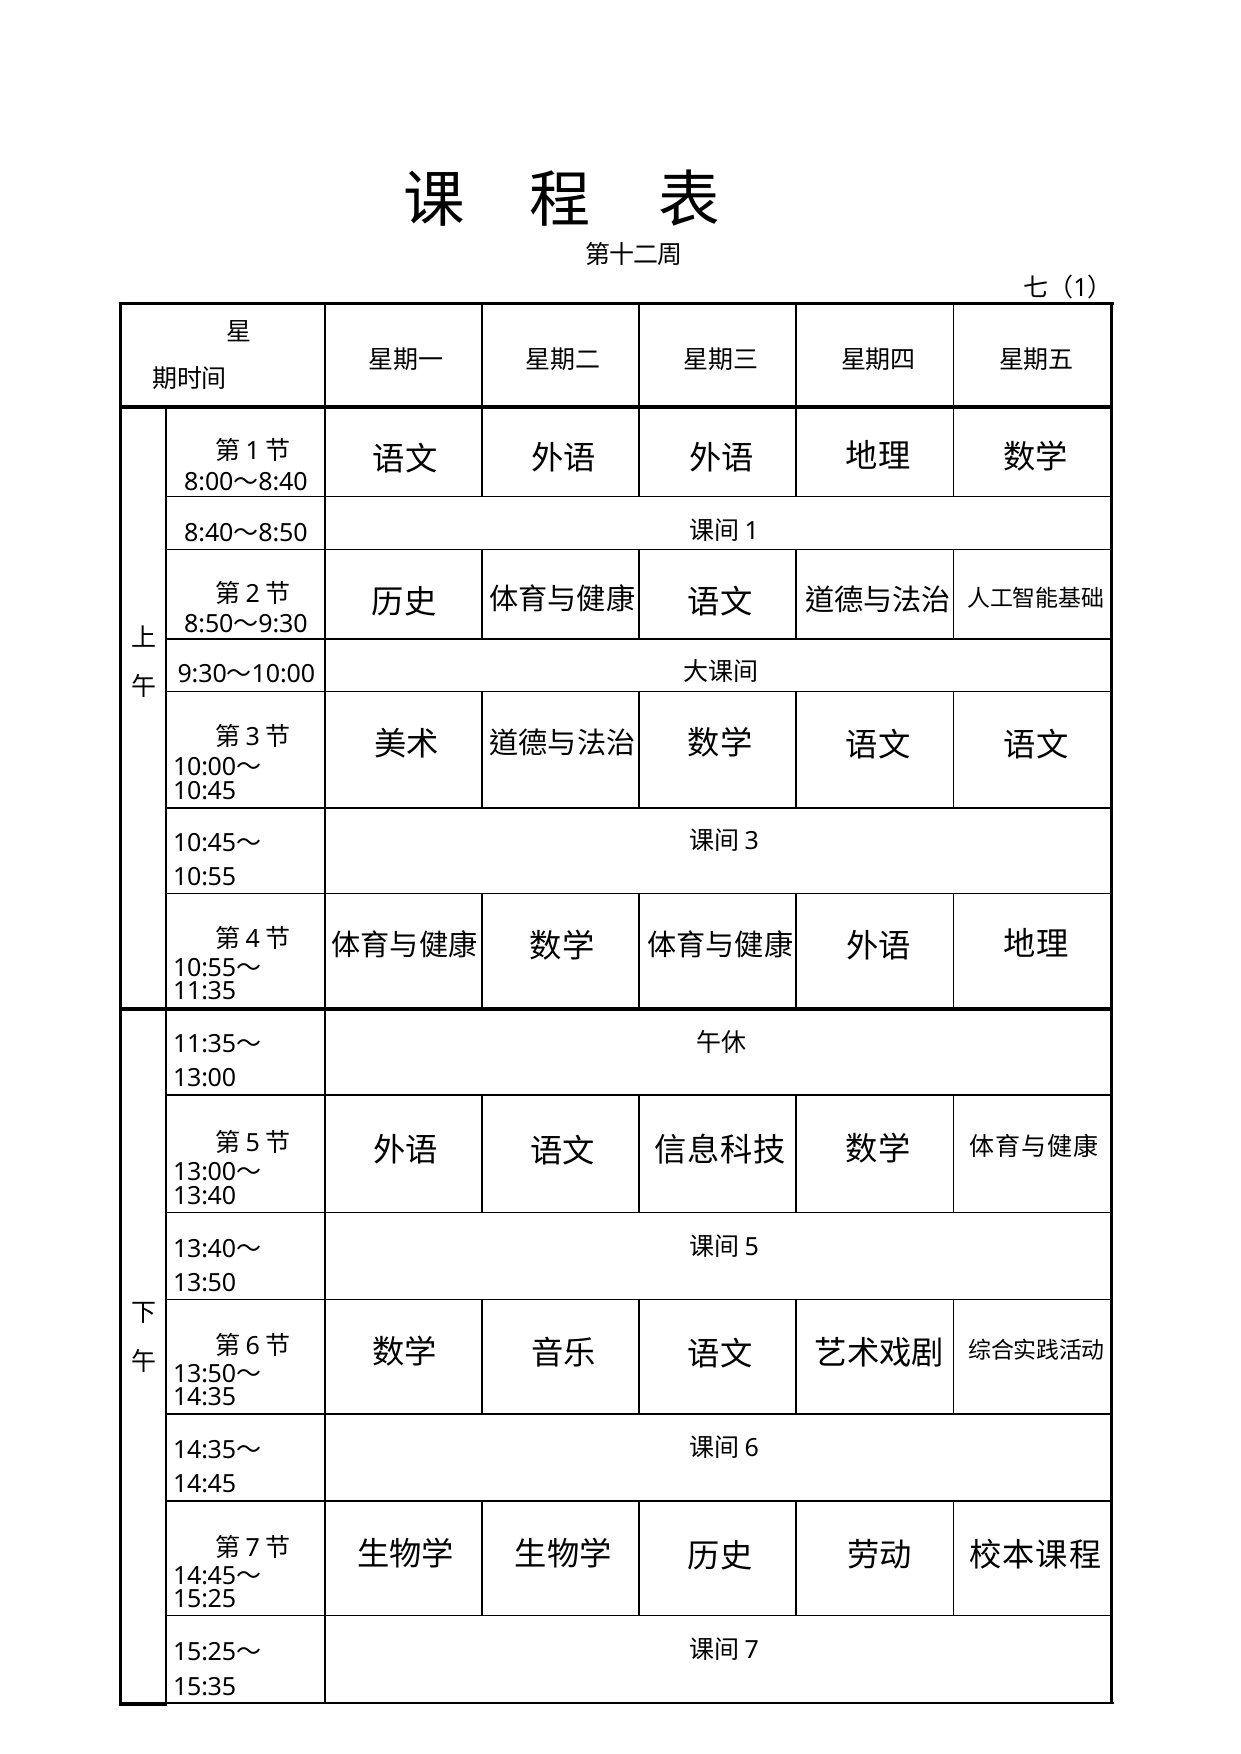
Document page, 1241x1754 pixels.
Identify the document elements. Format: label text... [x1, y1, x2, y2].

table_cell 第3节 10:00～10:45 [167, 692, 324, 807]
table_cell 语文 [483, 1096, 638, 1212]
table_cell 外语 [640, 409, 795, 496]
table_cell 美术 [326, 692, 481, 807]
table_cell 第6节 13:50～14:35 [167, 1300, 324, 1413]
table_cell 课间7 [326, 1616, 1110, 1702]
table_cell 综合实践活动 [954, 1300, 1110, 1413]
table_cell 语文 [954, 692, 1110, 807]
table_cell 地理 [954, 894, 1110, 1007]
table_cell 数学 [640, 692, 795, 807]
table_cell 地理 [797, 409, 953, 496]
table_cell 9:30～10:00 [167, 640, 324, 691]
table_cell 第4节 10:55～11:35 [167, 894, 324, 1007]
table_header 星期二 [483, 305, 638, 405]
table_cell 语文 [797, 692, 953, 807]
table_cell 道德与法治 [483, 692, 638, 807]
text 第十二周 [585, 237, 1116, 271]
table_header 星期四 [797, 305, 953, 405]
table_cell 艺术戏剧 [797, 1300, 953, 1413]
table_cell 语文 [640, 1300, 795, 1413]
table_cell 13:40～13:50 [167, 1213, 324, 1298]
table_cell 语文 [640, 550, 795, 638]
table_cell 体育与健康 [954, 1096, 1110, 1212]
table_cell 课间5 [326, 1213, 1110, 1298]
table_cell 10:45～10:55 [167, 809, 324, 893]
table_cell 午休 [326, 1011, 1110, 1094]
table_cell 大课间 [326, 640, 1110, 691]
table_cell 第1节 8:00～8:40 [167, 409, 324, 496]
table_cell 数学 [797, 1096, 953, 1212]
text 七（1） [120, 275, 1112, 302]
table_cell 人工智能基础 [954, 550, 1110, 638]
table_cell 历史 [326, 550, 481, 638]
table_header 星期五 [954, 305, 1110, 405]
table_cell 15:25～15:35 [167, 1616, 324, 1702]
table_cell 上 午 [122, 409, 165, 1007]
table_cell 体育与健康 [640, 894, 795, 1007]
table_cell 校本课程 [954, 1502, 1110, 1614]
table_cell 生物学 [326, 1502, 481, 1614]
table_cell 下 午 [122, 1011, 165, 1702]
table_cell 数学 [326, 1300, 481, 1413]
table_cell 信息科技 [640, 1096, 795, 1212]
table_cell 数学 [954, 409, 1110, 496]
table_cell 外语 [483, 409, 638, 496]
table_cell 外语 [797, 894, 953, 1007]
table_cell 体育与健康 [483, 550, 638, 638]
table_cell 课间6 [326, 1415, 1110, 1500]
table_cell 外语 [326, 1096, 481, 1212]
table_cell 生物学 [483, 1502, 638, 1614]
table_cell 历史 [640, 1502, 795, 1614]
table_header 星期一 [326, 305, 481, 405]
table_cell 语文 [326, 409, 481, 496]
table_cell 体育与健康 [326, 894, 481, 1007]
table_cell 道德与法治 [797, 550, 953, 638]
table_cell 音乐 [483, 1300, 638, 1413]
table_cell 课间1 [326, 497, 1110, 548]
table_cell 8:40～8:50 [167, 497, 324, 548]
table_cell 14:35～14:45 [167, 1415, 324, 1500]
table_cell 劳动 [797, 1502, 953, 1614]
table_cell 11:35～13:00 [167, 1011, 324, 1094]
table_cell 第7节 14:45～15:25 [167, 1502, 324, 1614]
text 课 程 表 [403, 159, 1116, 237]
table_header 星期三 [640, 305, 795, 405]
table_cell 第2节 8:50～9:30 [167, 550, 324, 638]
table_header 星期时间 [122, 305, 324, 405]
table_cell 数学 [483, 894, 638, 1007]
table_cell 课间3 [326, 809, 1110, 893]
table_cell 第5节 13:00～13:40 [167, 1096, 324, 1212]
